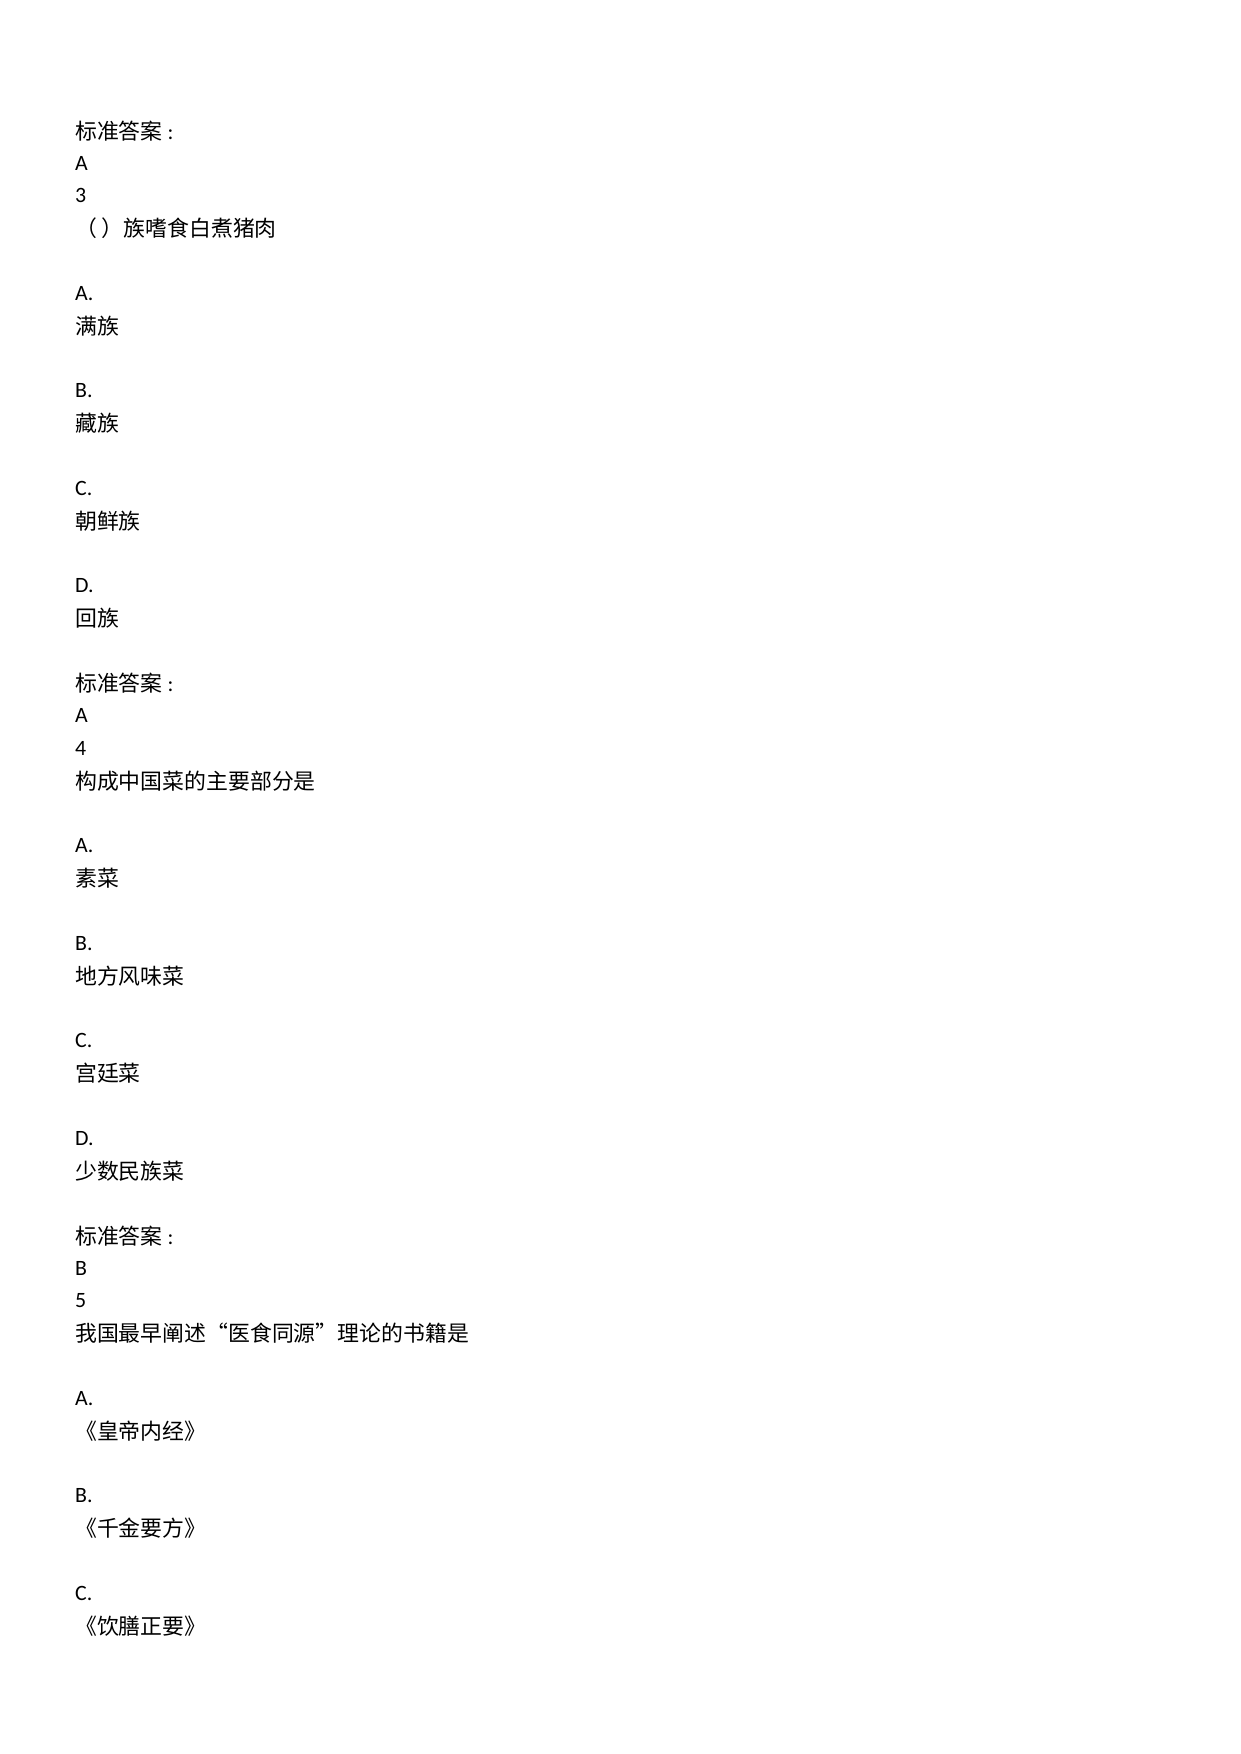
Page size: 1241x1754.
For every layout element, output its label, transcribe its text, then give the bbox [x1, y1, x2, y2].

text B. [75, 926, 1165, 958]
text 《皇帝内经》 [75, 1413, 1165, 1446]
text 满族 [75, 308, 1165, 341]
text C. [75, 471, 1165, 503]
text A. [75, 828, 1165, 861]
text 《千金要方》 [75, 1511, 1165, 1543]
text A. [75, 1381, 1165, 1413]
text 标准答案 : [75, 666, 1165, 698]
text 我国最早阐述“医食同源”理论的书籍是 [75, 1316, 1165, 1348]
text 地方风味菜 [75, 958, 1165, 991]
text 朝鲜族 [75, 503, 1165, 536]
text 5 [75, 1283, 1165, 1316]
text A [75, 146, 1165, 178]
text A. [75, 276, 1165, 308]
text 宫廷菜 [75, 1056, 1165, 1088]
text C. [75, 1023, 1165, 1056]
text B [75, 1251, 1165, 1283]
text D. [75, 568, 1165, 601]
text B. [75, 373, 1165, 406]
text D. [75, 1121, 1165, 1153]
text 少数民族菜 [75, 1153, 1165, 1186]
text （ ）族嗜食白煮猪肉 [75, 211, 1165, 243]
text 4 [75, 731, 1165, 763]
text 3 [75, 178, 1165, 211]
text C. [75, 1576, 1165, 1608]
text 素菜 [75, 861, 1165, 893]
text 藏族 [75, 406, 1165, 438]
text 标准答案 : [75, 113, 1165, 146]
text 构成中国菜的主要部分是 [75, 763, 1165, 796]
text 标准答案 : [75, 1218, 1165, 1251]
text 《饮膳正要》 [75, 1608, 1165, 1641]
text B. [75, 1478, 1165, 1511]
text 回族 [75, 601, 1165, 633]
text A [75, 698, 1165, 731]
